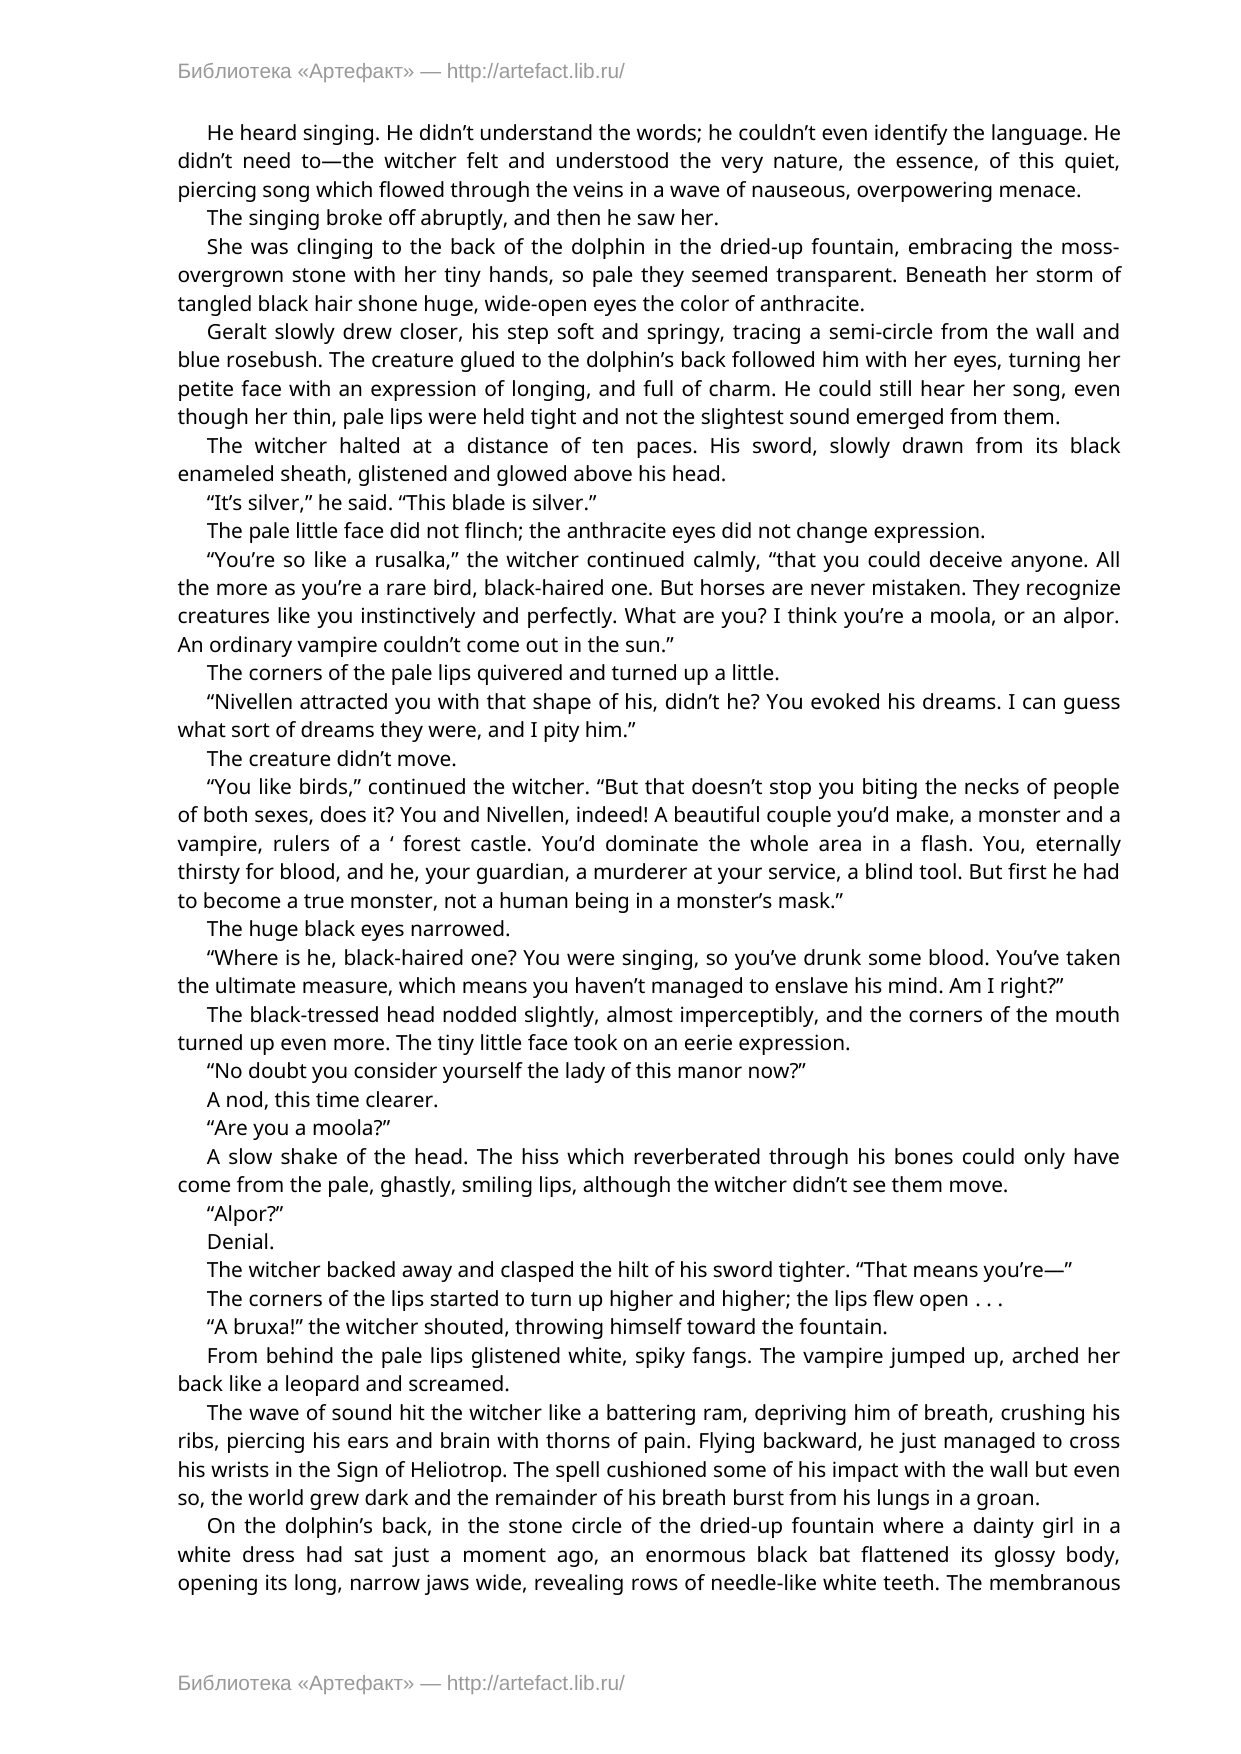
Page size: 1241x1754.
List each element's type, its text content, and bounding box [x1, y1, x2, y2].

text She was clinging to the back of the dolphin in the dried-up fountain, embracing the moss-overgrown stone with her tiny hands, so pale they seemed transparent. Beneath her storm of tangled black hair shone huge, wide-open eyes the color of anthracite. [177, 232, 1122, 317]
text The pale little face did not flinch; the anthracite eyes did not change expression. [177, 516, 1122, 545]
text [177, 1512, 1122, 1597]
text He heard singing. He didn’t understand the words; he couldn’t even identify the language. He didn’t need to—the witcher felt and understood the very nature, the essence, of this quiet, piercing song which flowed through the veins in a wave of nauseous, overpowering menace. [177, 118, 1122, 203]
text “Are you a moola?” [177, 1113, 1122, 1142]
text “Alpor?” [177, 1199, 1122, 1227]
text The corners of the lips started to turn up higher and higher; the lips flew open . . . [177, 1284, 1122, 1312]
text “You’re so like a rusalka,” the witcher continued calmly, “that you could deceive anyone. All the more as you’re a rare bird, black-haired one. But horses are never mistaken. They recognize creatures like you instinctively and perfectly. What are you? I think you’re a moola, or an alpor. An ordinary vampire couldn’t come out in the sun.” [177, 545, 1122, 658]
text “No doubt you consider yourself the lady of this manor now?” [177, 1057, 1122, 1085]
text A slow shake of the head. The hiss which reverberated through his bones could only have come from the pale, ghastly, smiling lips, although the witcher didn’t see them move. [177, 1142, 1122, 1199]
text The huge black eyes narrowed. [177, 914, 1122, 943]
text Denial. [177, 1227, 1122, 1256]
text The wave of sound hit the witcher like a battering ram, depriving him of breath, crushing his ribs, piercing his ears and brain with thorns of pain. Flying backward, he just managed to cross his wrists in the Sign of Heliotrop. The spell cushioned some of his impact with the wall but even so, the world grew dark and the remainder of his breath burst from his lungs in a groan. [177, 1398, 1122, 1512]
text “Where is he, black-haired one? You were singing, so you’ve drunk some blood. You’ve taken the ultimate measure, which means you haven’t managed to enslave his mind. Am I right?” [177, 943, 1122, 1000]
text The black-tressed head nodded slightly, almost imperceptibly, and the corners of the mouth turned up even more. The tiny little face took on an eerie expression. [177, 1000, 1122, 1057]
text “A bruxa!” the witcher shouted, throwing himself toward the fountain. [177, 1312, 1122, 1341]
text “It’s silver,” he said. “This blade is silver.” [177, 488, 1122, 516]
text The singing broke off abruptly, and then he saw her. [177, 203, 1122, 232]
text A nod, this time clearer. [177, 1085, 1122, 1113]
text Geralt slowly drew closer, his step soft and springy, tracing a semi-circle from the wall and blue rosebush. The creature glued to the dolphin’s back followed him with her eyes, turning her petite face with an expression of longing, and full of charm. He could still hear her song, even though her thin, pale lips were held tight and not the slightest sound emerged from them. [177, 317, 1122, 431]
text The corners of the pale lips quivered and turned up a little. [177, 658, 1122, 687]
text The creature didn’t move. [177, 744, 1122, 772]
text The witcher backed away and clasped the hilt of his sword tighter. “That means you’re—” [177, 1256, 1122, 1284]
text “Nivellen attracted you with that shape of his, didn’t he? You evoked his dreams. I can guess what sort of dreams they were, and I pity him.” [177, 687, 1122, 744]
text The witcher halted at a distance of ten paces. His sword, slowly drawn from its black enameled sheath, glistened and glowed above his head. [177, 431, 1122, 488]
text From behind the pale lips glistened white, spiky fangs. The vampire jumped up, arched her back like a leopard and screamed. [177, 1341, 1122, 1398]
text “You like birds,” continued the witcher. “But that doesn’t stop you biting the necks of people of both sexes, does it? You and Nivellen, indeed! A beautiful couple you’d make, a monster and a vampire, rulers of a ‘ forest castle. You’d dominate the whole area in a flash. You, eternally thirsty for blood, and he, your guardian, a murderer at your service, a blind tool. But first he had to become a true monster, not a human being in a monster’s mask.” [177, 772, 1122, 914]
